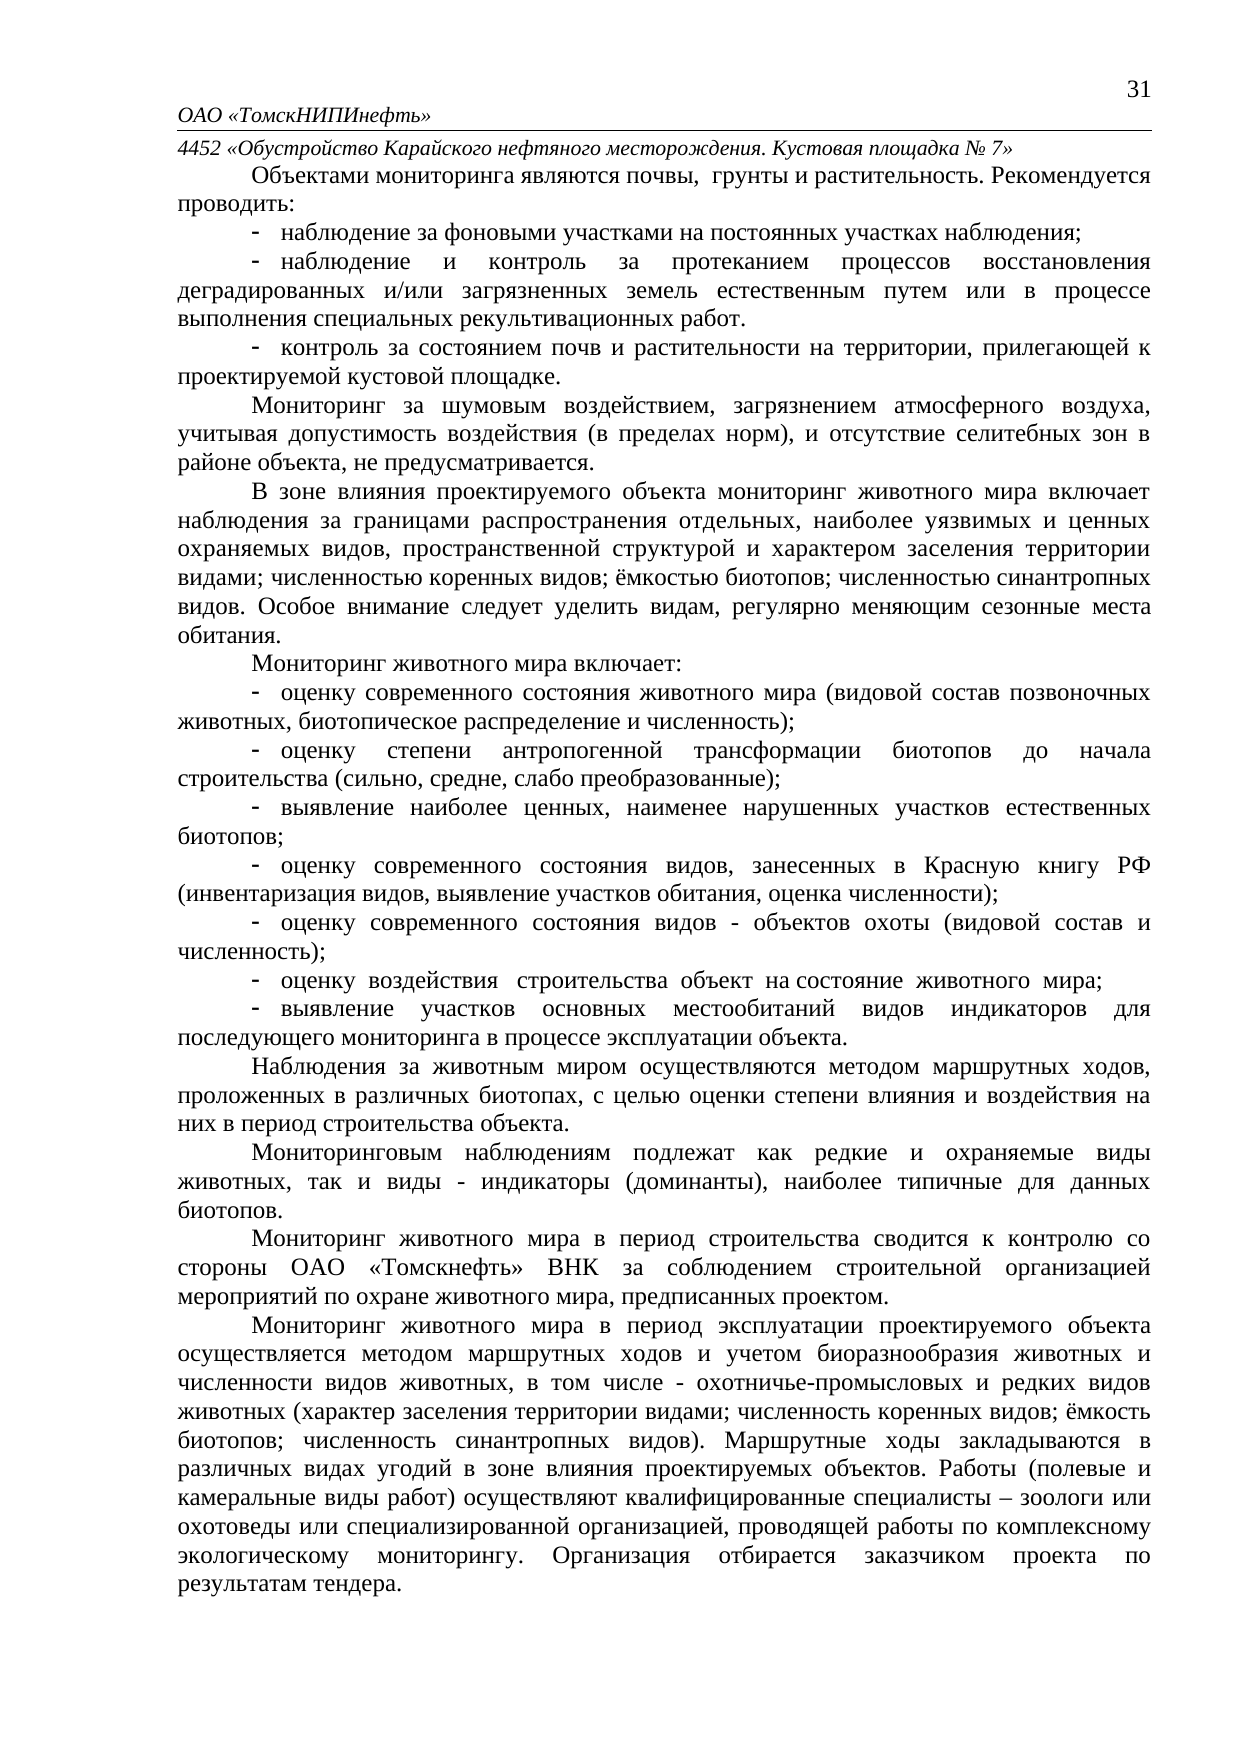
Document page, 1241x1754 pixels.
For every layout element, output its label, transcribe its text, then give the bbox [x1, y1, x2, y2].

text Наблюдения за животным миром осуществляются методом маршрутных ходов, проложенных в различных биотопах, с целью оценки степени влияния и воздействия на них в период строительства объекта. [177, 1051, 1152, 1137]
text В зоне влияния проектируемого объекта мониторинг животного мира включает наблюдения за границами распространения отдельных, наиболее уязвимых и ценных охраняемых видов, пространственной структурой и характером заселения территории видами; численностью коренных видов; ёмкостью биотопов; численностью синантропных видов. Особое внимание следует уделить видам, регулярно меняющим сезонные места обитания. [177, 476, 1152, 648]
text Мониторинг животного мира в период эксплуатации проектируемого объекта осуществляется методом маршрутных ходов и учетом биоразнообразия животных и численности видов животных, в том числе - охотничье-промысловых и редких видов животных (характер заселения территории видами; численность коренных видов; ёмкость биотопов; численность синантропных видов). Маршрутные ходы закладываются в различных видах угодий в зоне влияния проектируемых объектов. Работы (полевые и камеральные виды работ) осуществляют квалифицированные специалисты – зоологи или охотоведы или специализированной организацией, проводящей работы по комплексному экологическому мониторингу. Организация отбирается заказчиком проекта по результатам тендера. [177, 1310, 1152, 1597]
list выявление наиболее ценных, наименее нарушенных участков естественных биотопов; [177, 792, 1152, 850]
list оценку современного состояния видов, занесенных в Красную книгу РФ (инвентаризация видов, выявление участков обитания, оценка численности); [177, 850, 1152, 907]
list оценку современного состояния видов - объектов охоты (видовой состав и численность); [177, 907, 1152, 965]
list оценку степени антропогенной трансформации биотопов до начала строительства (сильно, средне, слабо преобразованные); [177, 735, 1152, 792]
list наблюдение и контроль за протеканием процессов восстановления деградированных и/или загрязненных земель естественным путем или в процессе выполнения специальных рекультивационных работ. [177, 246, 1152, 332]
text Мониторинговым наблюдениям подлежат как редкие и охраняемые виды животных, так и виды - индикаторы (доминанты), наиболее типичные для данных биотопов. [177, 1137, 1152, 1223]
list наблюдение за фоновыми участками на постоянных участках наблюдения; [177, 217, 1152, 246]
list оценку современного состояния животного мира (видовой состав позвоночных животных, биотопическое распределение и численность); [177, 677, 1152, 735]
text Мониторинг животного мира включает: [177, 648, 1152, 677]
text Мониторинг животного мира в период строительства сводится к контролю со стороны ОАО «Томскнефть» ВНК за соблюдением строительной организацией мероприятий по охране животного мира, предписанных проектом. [177, 1223, 1152, 1310]
text Мониторинг за шумовым воздействием, загрязнением атмосферного воздуха, учитывая допустимость воздействия (в пределах норм), и отсутствие селитебных зон в районе объекта, не предусматривается. [177, 390, 1152, 476]
text Объектами мониторинга являются почвы, грунты и растительность. Рекомендуется проводить: [177, 160, 1152, 217]
list оценку воздействия строительства объект на состояние животного мира; [177, 965, 1152, 993]
list выявление участков основных местообитаний видов индикаторов для последующего мониторинга в процессе эксплуатации объекта. [177, 993, 1152, 1051]
list контроль за состоянием почв и растительности на территории, прилегающей к проектируемой кустовой площадке. [177, 332, 1152, 390]
